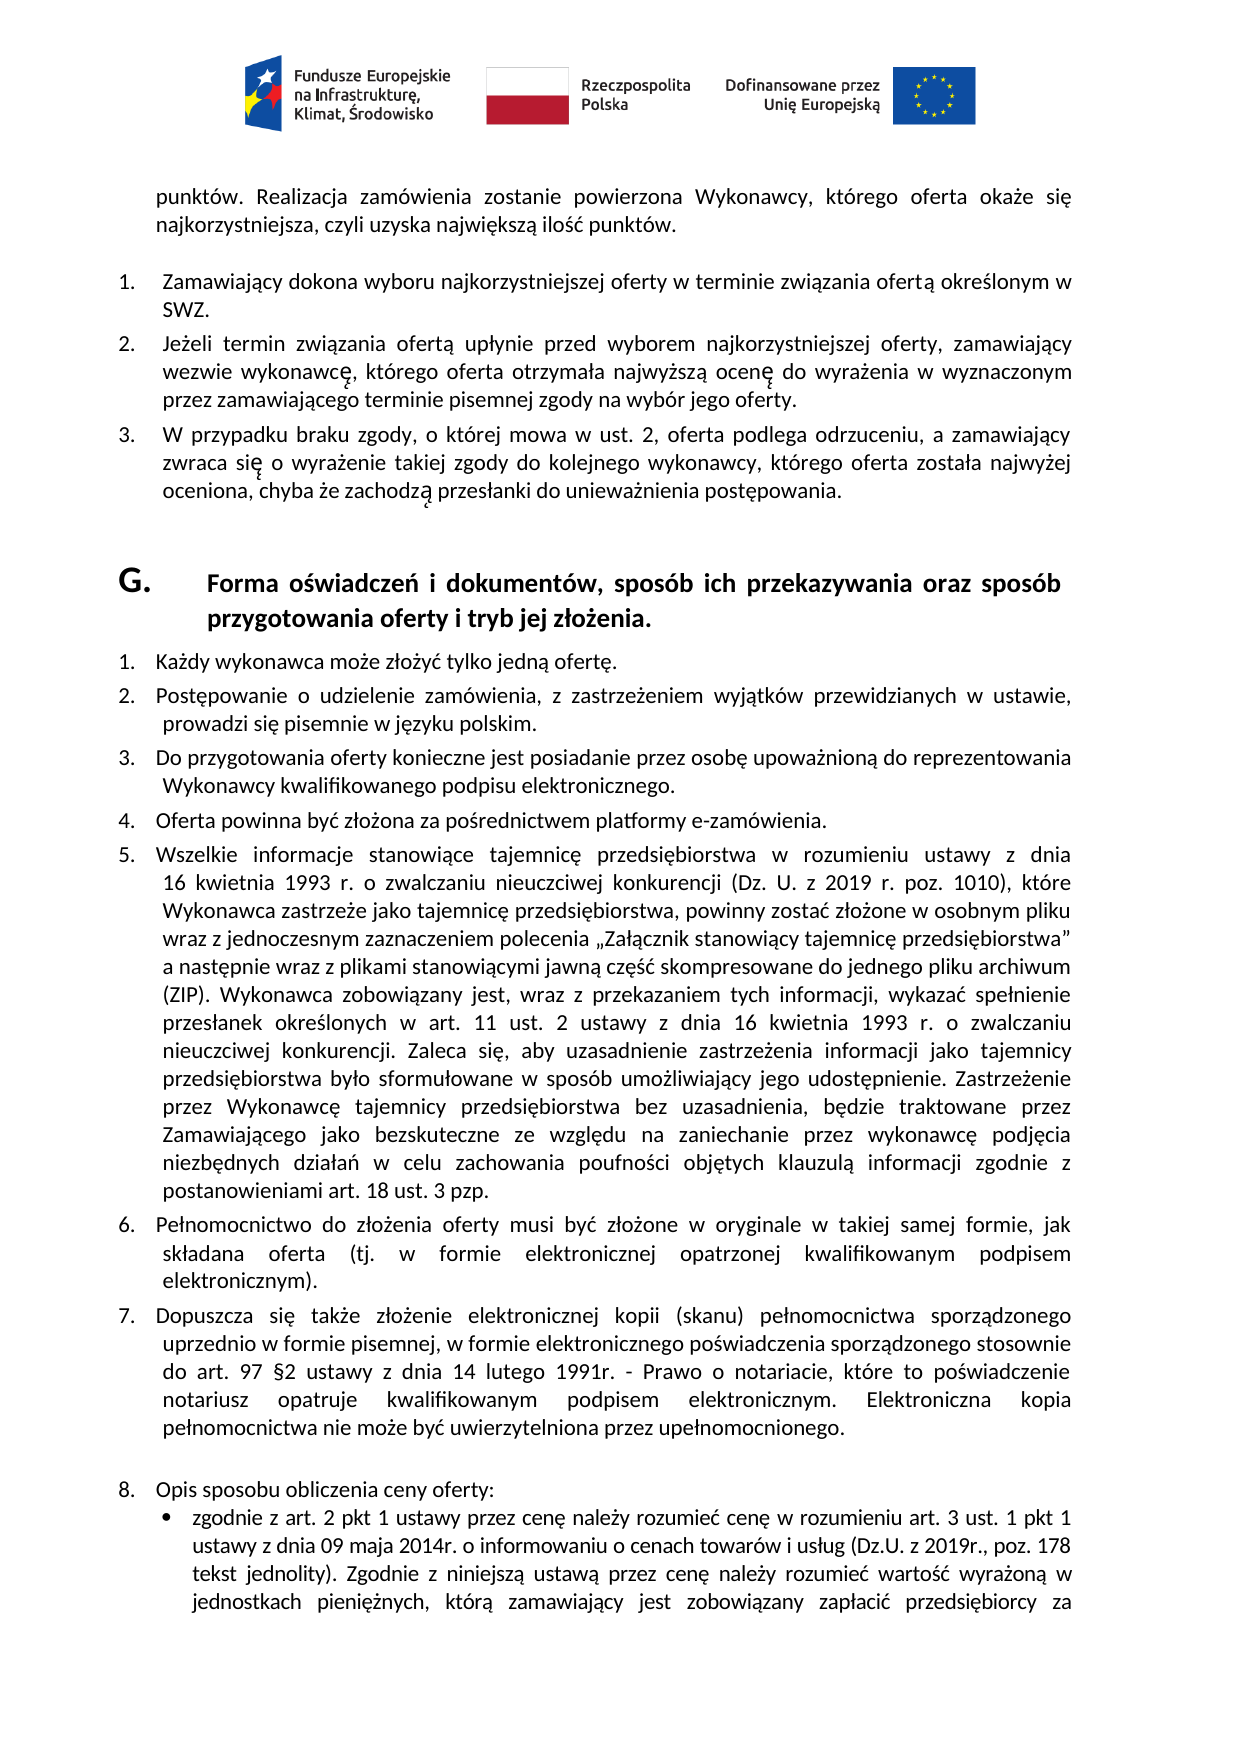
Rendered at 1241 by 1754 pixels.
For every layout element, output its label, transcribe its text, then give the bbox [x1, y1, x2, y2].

list Do przygotowania oferty konieczne jest posiadanie przez osobę upoważnioną do reprezentowania Wykonawcy kwalifikowanego podpisu elektronicznego. [118, 743, 1073, 799]
list Opis sposobu obliczenia ceny oferty: [118, 1475, 1073, 1503]
list Zamawiający dokona wyboru najkorzystniejszej oferty w terminie związania ofertą określonym w SWZ. [118, 267, 1073, 323]
list Każdy wykonawca może złożyć tylko jedną ofertę. [118, 647, 1073, 675]
list Dopuszcza się także złożenie elektronicznej kopii (skanu) pełnomocnictwa sporządzonego uprzednio w formie pisemnej, w formie elektronicznego poświadczenia sporządzonego stosownie do art. 97 §2 ustawy z dnia 14 lutego 1991r. - Prawo o notariacie, które to poświadczenie notariusz opatruje kwalifikowanym podpisem elektronicznym. Elektroniczna kopia pełnomocnictwa nie może być uwierzytelniona przez upełnomocnionego. [118, 1301, 1073, 1441]
list Forma oświadczeń i dokumentów, sposób ich przekazywania oraz sposób przygotowania oferty i tryb jej złożenia. [118, 556, 1073, 634]
picture [229, 37, 989, 149]
list Jeżeli termin związania ofertą upłynie przed wyborem najkorzystniejszej oferty, zamawiający wezwie wykonawcę̨, którego oferta otrzymała najwyższą ocenę̨ do wyrażenia w wyznaczonym przez zamawiającego terminie pisemnej zgody na wybór jego oferty. [118, 329, 1073, 413]
list W przypadku braku zgody, o której mowa w ust. 2, oferta podlega odrzuceniu, a zamawiający zwraca się̨ o wyrażenie takiej zgody do kolejnego wykonawcy, którego oferta została najwyżej oceniona, chyba że zachodzą̨ przesłanki do unieważnienia postępowania. [118, 420, 1073, 504]
list Wszelkie informacje stanowiące tajemnicę przedsiębiorstwa w rozumieniu ustawy z dnia 16 kwietnia 1993 r. o zwalczaniu nieuczciwej konkurencji (Dz. U. z 2019 r. poz. 1010), które Wykonawca zastrzeże jako tajemnicę przedsiębiorstwa, powinny zostać złożone w osobnym pliku wraz z jednoczesnym zaznaczeniem polecenia „Załącznik stanowiący tajemnicę przedsiębiorstwa” a następnie wraz z plikami stanowiącymi jawną część skompresowane do jednego pliku archiwum (ZIP). Wykonawca zobowiązany jest, wraz z przekazaniem tych informacji, wykazać spełnienie przesłanek określonych w art. 11 ust. 2 ustawy z dnia 16 kwietnia 1993 r. o zwalczaniu nieuczciwej konkurencji. Zaleca się, aby uzasadnienie zastrzeżenia informacji jako tajemnicy przedsiębiorstwa było sformułowane w sposób umożliwiający jego udostępnienie. Zastrzeżenie przez Wykonawcę tajemnicy przedsiębiorstwa bez uzasadnienia, będzie traktowane przez Zamawiającego jako bezskuteczne ze względu na zaniechanie przez wykonawcę podjęcia niezbędnych działań w celu zachowania poufności objętych klauzulą informacji zgodnie z postanowieniami art. 18 ust. 3 pzp. [118, 840, 1073, 1204]
list Postępowanie o udzielenie zamówienia, z zastrzeżeniem wyjątków przewidzianych w ustawie, prowadzi się pisemnie w języku polskim. [118, 681, 1073, 737]
list Pełnomocnictwo do złożenia oferty musi być złożone w oryginale w takiej samej formie, jak składana oferta (tj. w formie elektronicznej opatrzonej kwalifikowanym podpisem elektronicznym). [118, 1211, 1073, 1295]
list Oferta powinna być złożona za pośrednictwem platformy e-zamówienia. [118, 806, 1073, 834]
